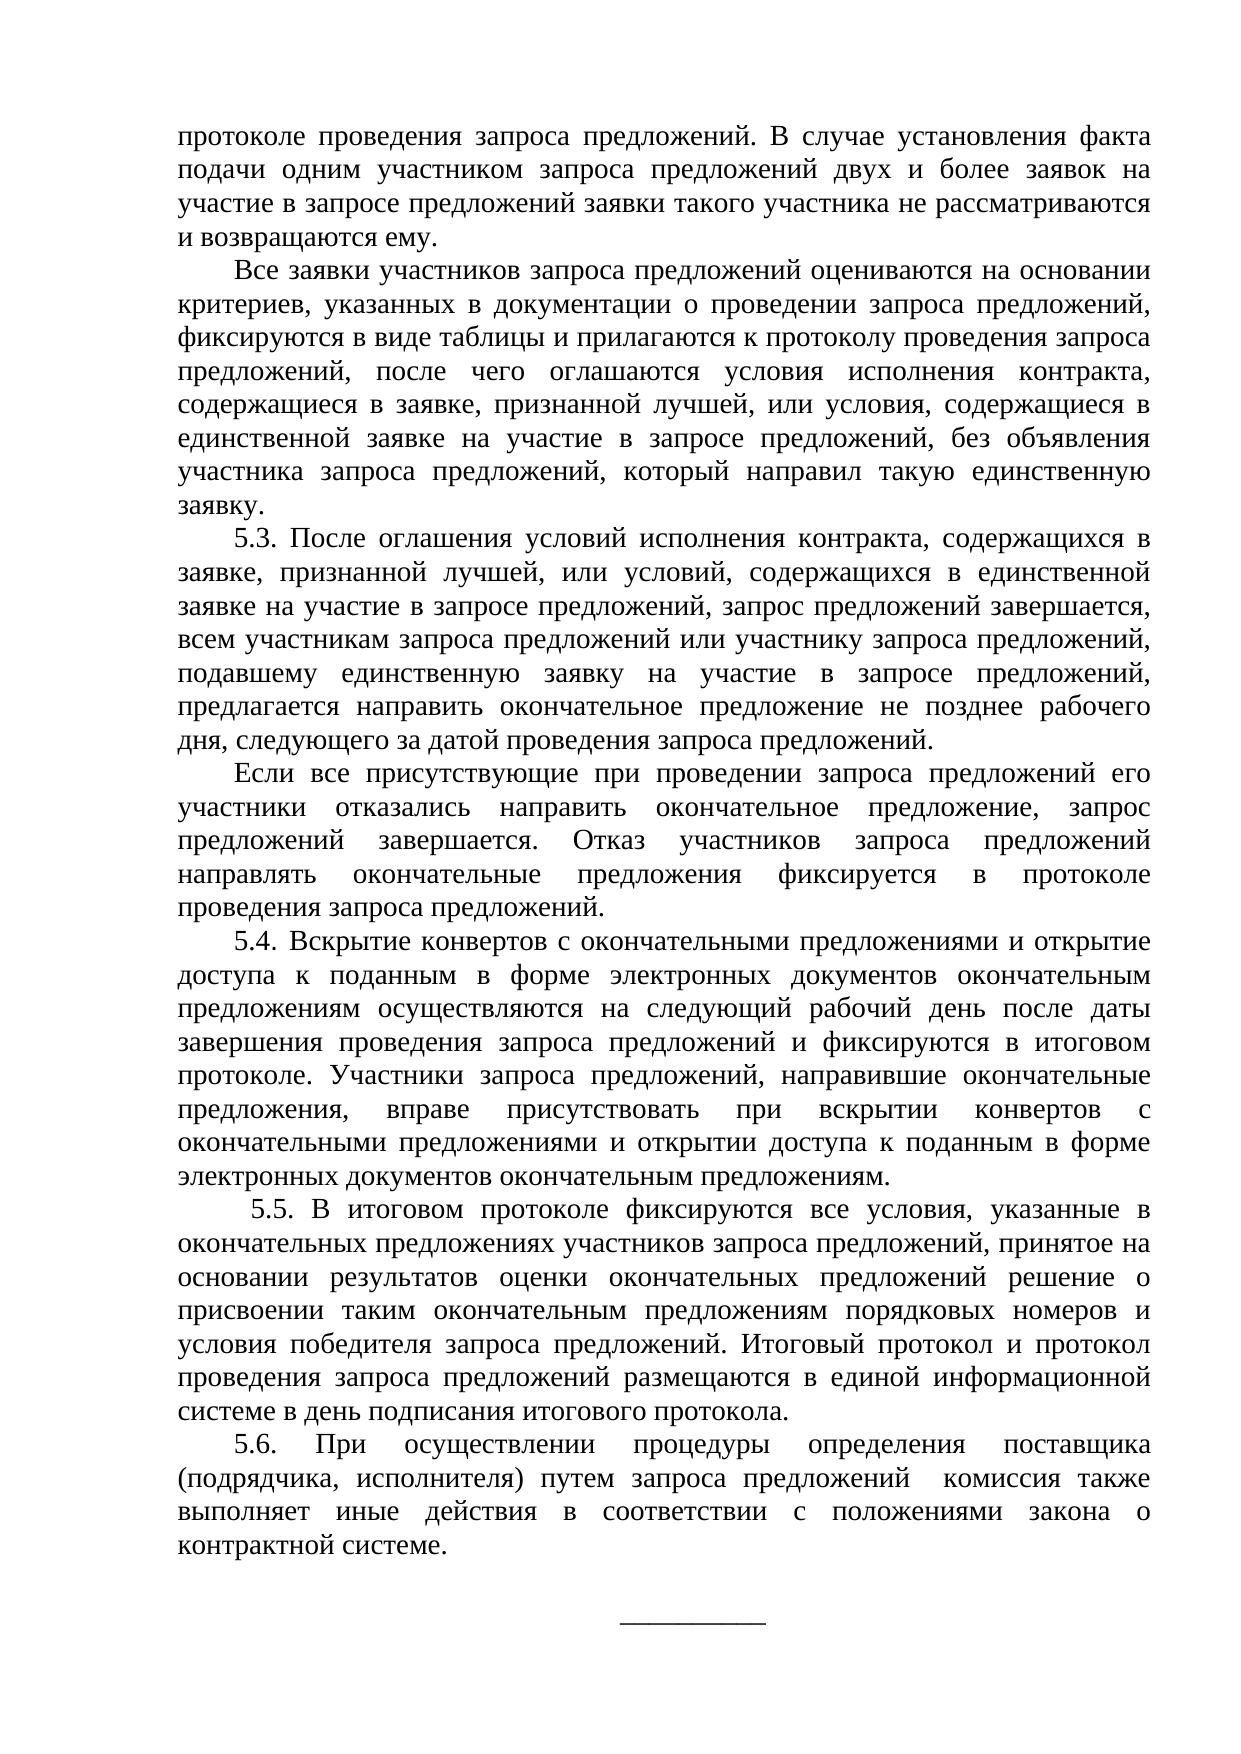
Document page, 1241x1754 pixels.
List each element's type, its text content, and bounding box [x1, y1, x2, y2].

text 5.6. При осуществлении процедуры определения поставщика (подрядчика, исполнителя) путем запроса предложений комиссия также выполняет иные действия в соответствии с положениями закона о контрактной системе. [177, 1426, 1152, 1561]
text __________ [177, 1594, 1152, 1628]
text Если все присутствующие при проведении запроса предложений его участники отказались направить окончательное предложение, запрос предложений завершается. Отказ участников запроса предложений направлять окончательные предложения фиксируется в протоколе проведения запроса предложений. [177, 755, 1152, 923]
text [177, 118, 1152, 252]
text 5.5. В итоговом протоколе фиксируются все условия, указанные в окончательных предложениях участников запроса предложений, принятое на основании результатов оценки окончательных предложений решение о присвоении таким окончательным предложениям порядковых номеров и условия победителя запроса предложений. Итоговый протокол и протокол проведения запроса предложений размещаются в единой информационной системе в день подписания итогового протокола. [177, 1192, 1152, 1426]
text Все заявки участников запроса предложений оцениваются на основании критериев, указанных в документации о проведении запроса предложений, фиксируются в виде таблицы и прилагаются к протоколу проведения запроса предложений, после чего оглашаются условия исполнения контракта, содержащиеся в заявке, признанной лучшей, или условия, содержащиеся в единственной заявке на участие в запросе предложений, без объявления участника запроса предложений, который направил такую единственную заявку. [177, 252, 1152, 521]
text 5.3. После оглашения условий исполнения контракта, содержащихся в заявке, признанной лучшей, или условий, содержащихся в единственной заявке на участие в запросе предложений, запрос предложений завершается, всем участникам запроса предложений или участнику запроса предложений, подавшему единственную заявку на участие в запросе предложений, предлагается направить окончательное предложение не позднее рабочего дня, следующего за датой проведения запроса предложений. [177, 521, 1152, 755]
text 5.4. Вскрытие конвертов с окончательными предложениями и открытие доступа к поданным в форме электронных документов окончательным предложениям осуществляются на следующий рабочий день после даты завершения проведения запроса предложений и фиксируются в итоговом протоколе. Участники запроса предложений, направившие окончательные предложения, вправе присутствовать при вскрытии конвертов с окончательными предложениями и открытии доступа к поданным в форме электронных документов окончательным предложениям. [177, 923, 1152, 1192]
